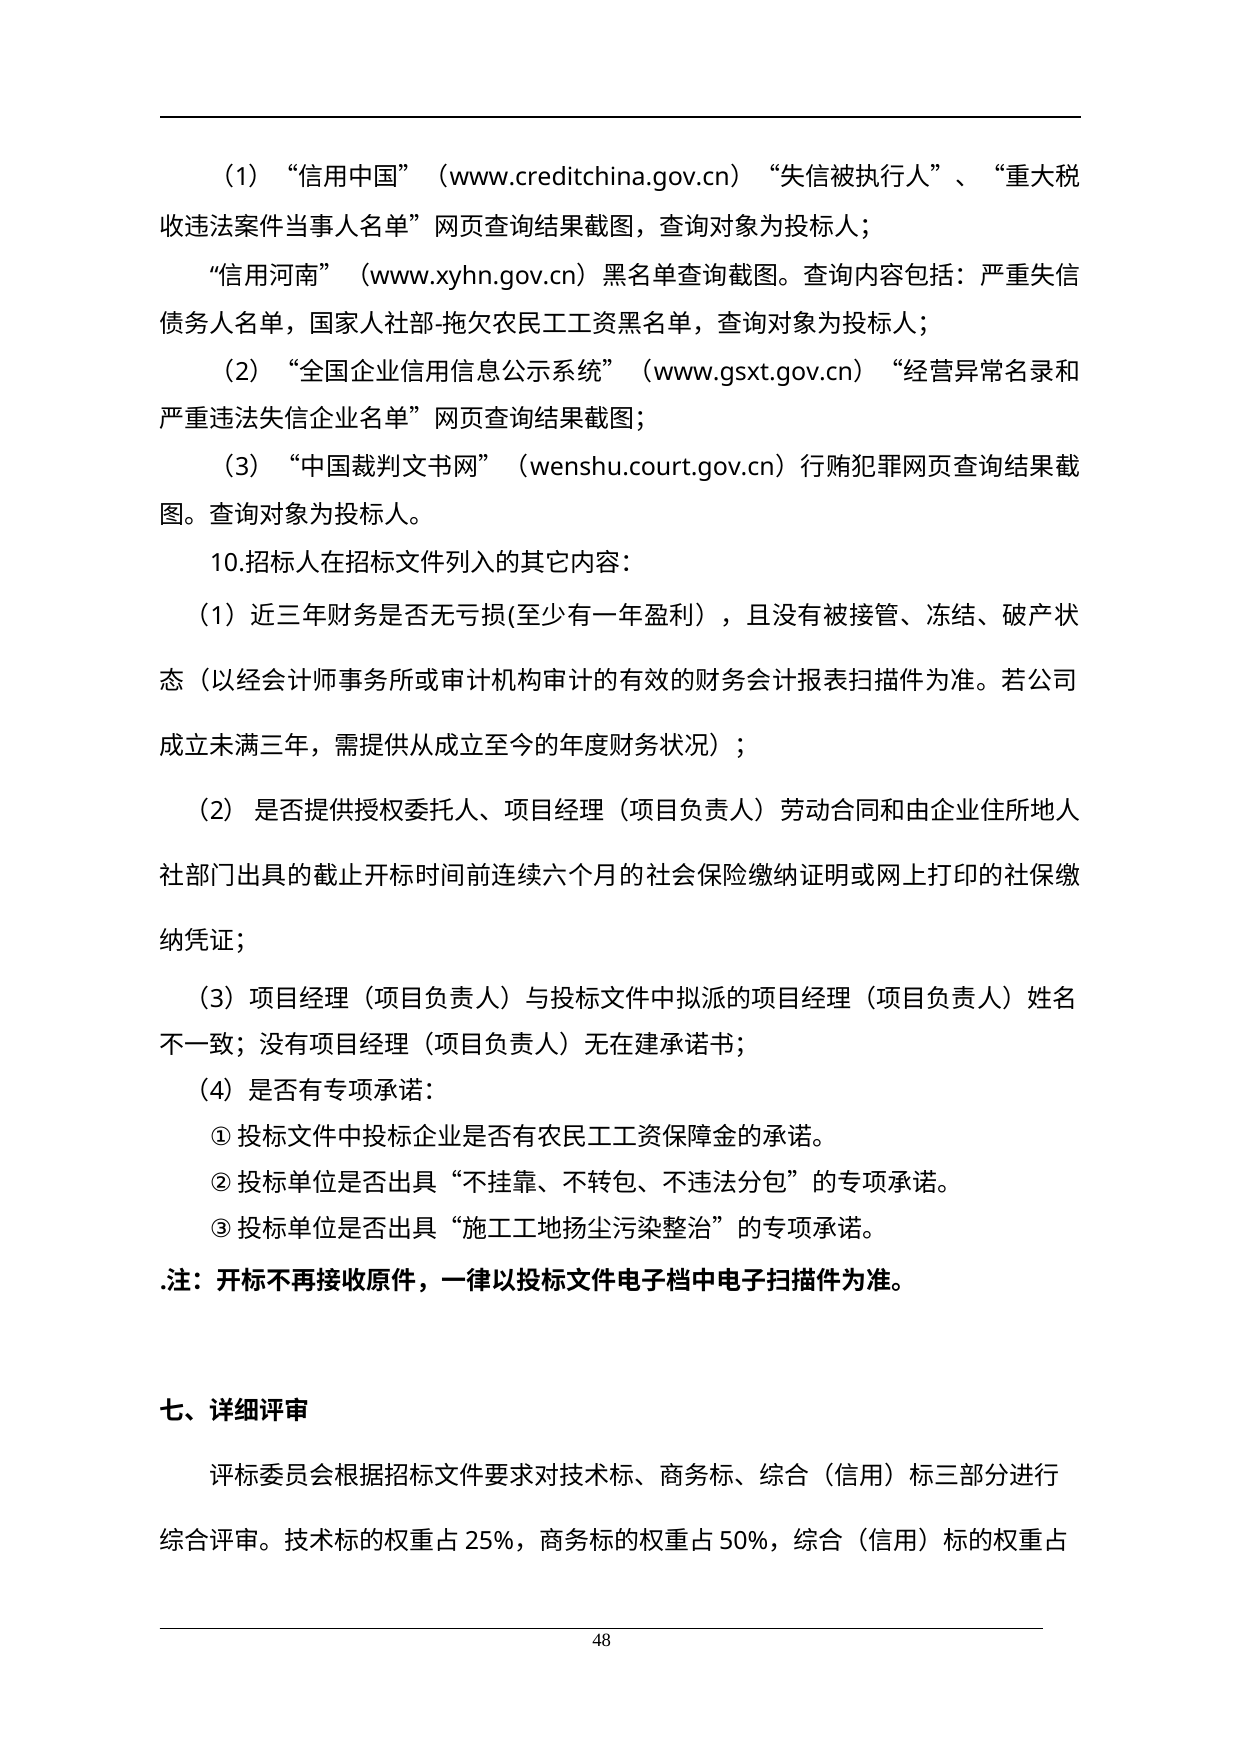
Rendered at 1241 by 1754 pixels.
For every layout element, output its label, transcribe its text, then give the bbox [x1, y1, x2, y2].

text 10.招标人在招标文件列入的其它内容： [159, 533, 1081, 581]
text （1）近三年财务是否无亏损(至少有一年盈利），且没有被接管、冻结、破产状态（以经会计师事务所或审计机构审计的有效的财务会计报表扫描件为准。若公司成立未满三年，需提供从成立至今的年度财务状况）； [159, 581, 1081, 776]
text （1）“信用中国”（www.creditchina.gov.cn）“失信被执行人”、“重大税收违法案件当事人名单”网页查询结果截图，查询对象为投标人； [159, 146, 1081, 246]
text （3）项目经理（项目负责人）与投标文件中拟派的项目经理（项目负责人）姓名不一致；没有项目经理（项目负责人）无在建承诺书； [159, 971, 1081, 1063]
text （2）“全国企业信用信息公示系统”（www.gsxt.gov.cn）“经营异常名录和严重违法失信企业名单”网页查询结果截图； [159, 342, 1081, 437]
text ①投标文件中投标企业是否有农民工工资保障金的承诺。 [159, 1109, 1081, 1154]
text “信用河南”（www.xyhn.gov.cn）黑名单查询截图。查询内容包括：严重失信债务人名单，国家人社部-拖欠农民工工资黑名单，查询对象为投标人； [159, 246, 1081, 342]
text （4）是否有专项承诺： [159, 1063, 1081, 1109]
text ②投标单位是否出具“不挂靠、不转包、不违法分包”的专项承诺。 [159, 1154, 1081, 1200]
text 七、详细评审 [159, 1376, 1081, 1441]
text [159, 1441, 1081, 1571]
text （2） 是否提供授权委托人、项目经理（项目负责人）劳动合同和由企业住所地人社部门出具的截止开标时间前连续六个月的社会保险缴纳证明或网上打印的社保缴纳凭证； [159, 776, 1081, 971]
text （3）“中国裁判文书网”（wenshu.court.gov.cn）行贿犯罪网页查询结果截图。查询对象为投标人。 [159, 437, 1081, 533]
text ③投标单位是否出具“施工工地扬尘污染整治”的专项承诺。 [159, 1200, 1081, 1246]
text .注：开标不再接收原件，一律以投标文件电子档中电子扫描件为准。 [159, 1246, 1081, 1311]
